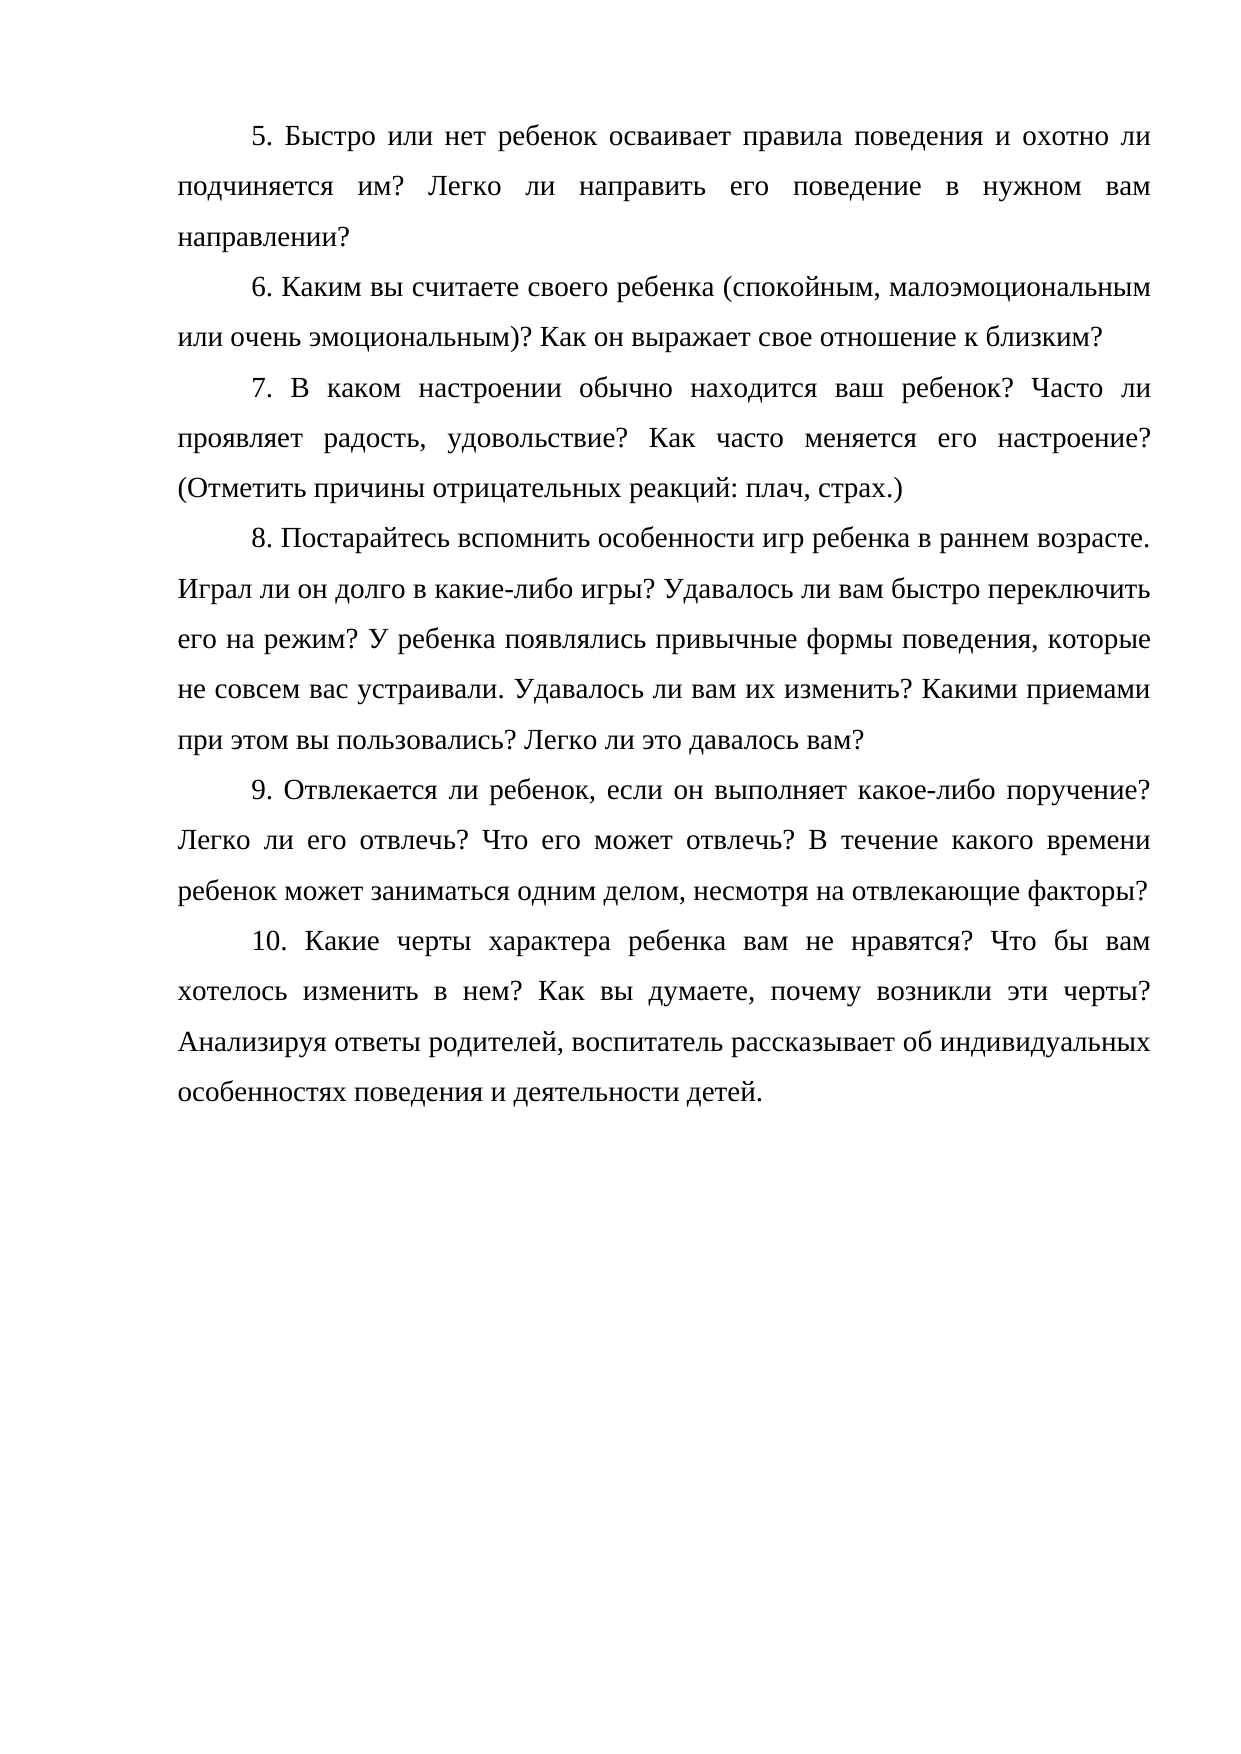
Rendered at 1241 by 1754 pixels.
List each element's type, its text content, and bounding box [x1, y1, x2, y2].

text 6. Каким вы считаете своего ребенка (спокойным, малоэмоциональным или очень эмоциональным)? Как он выражает свое отношение к близким? [177, 269, 1152, 353]
text 9. Отвлекается ли ребенок, если он выполняет какое-либо поручение? Легко ли его отвлечь? Что его может отвлечь? В течение какого времени ребенок может заниматься одним делом, несмотря на отвлекающие факторы? [177, 772, 1152, 906]
text 10. Какие черты характера ребенка вам не нравятся? Что бы вам хотелось изменить в нем? Как вы думаете, почему возникли эти черты? Анализируя ответы родителей, воспитатель рассказывает об индивидуальных особенностях поведения и деятельности детей. [177, 923, 1152, 1108]
text 7. В каком настроении обычно находится ваш ребенок? Часто ли проявляет радость, удовольствие? Как часто меняется его настроение? (Отметить причины отрицательных реакций: плач, страх.) [177, 370, 1152, 504]
text 8. Постарайтесь вспомнить особенности игр ребенка в раннем возрасте. Играл ли он долго в какие-либо игры? Удавалось ли вам быстро переключить его на режим? У ребенка появлялись привычные формы поведения, которые не совсем вас устраивали. Удавалось ли вам их изменить? Какими приемами при этом вы пользовались? Легко ли это давалось вам? [177, 521, 1152, 755]
text 5. Быстро или нет ребенок осваивает правила поведения и охотно ли подчиняется им? Легко ли направить его поведение в нужном вам направлении? [177, 118, 1152, 252]
